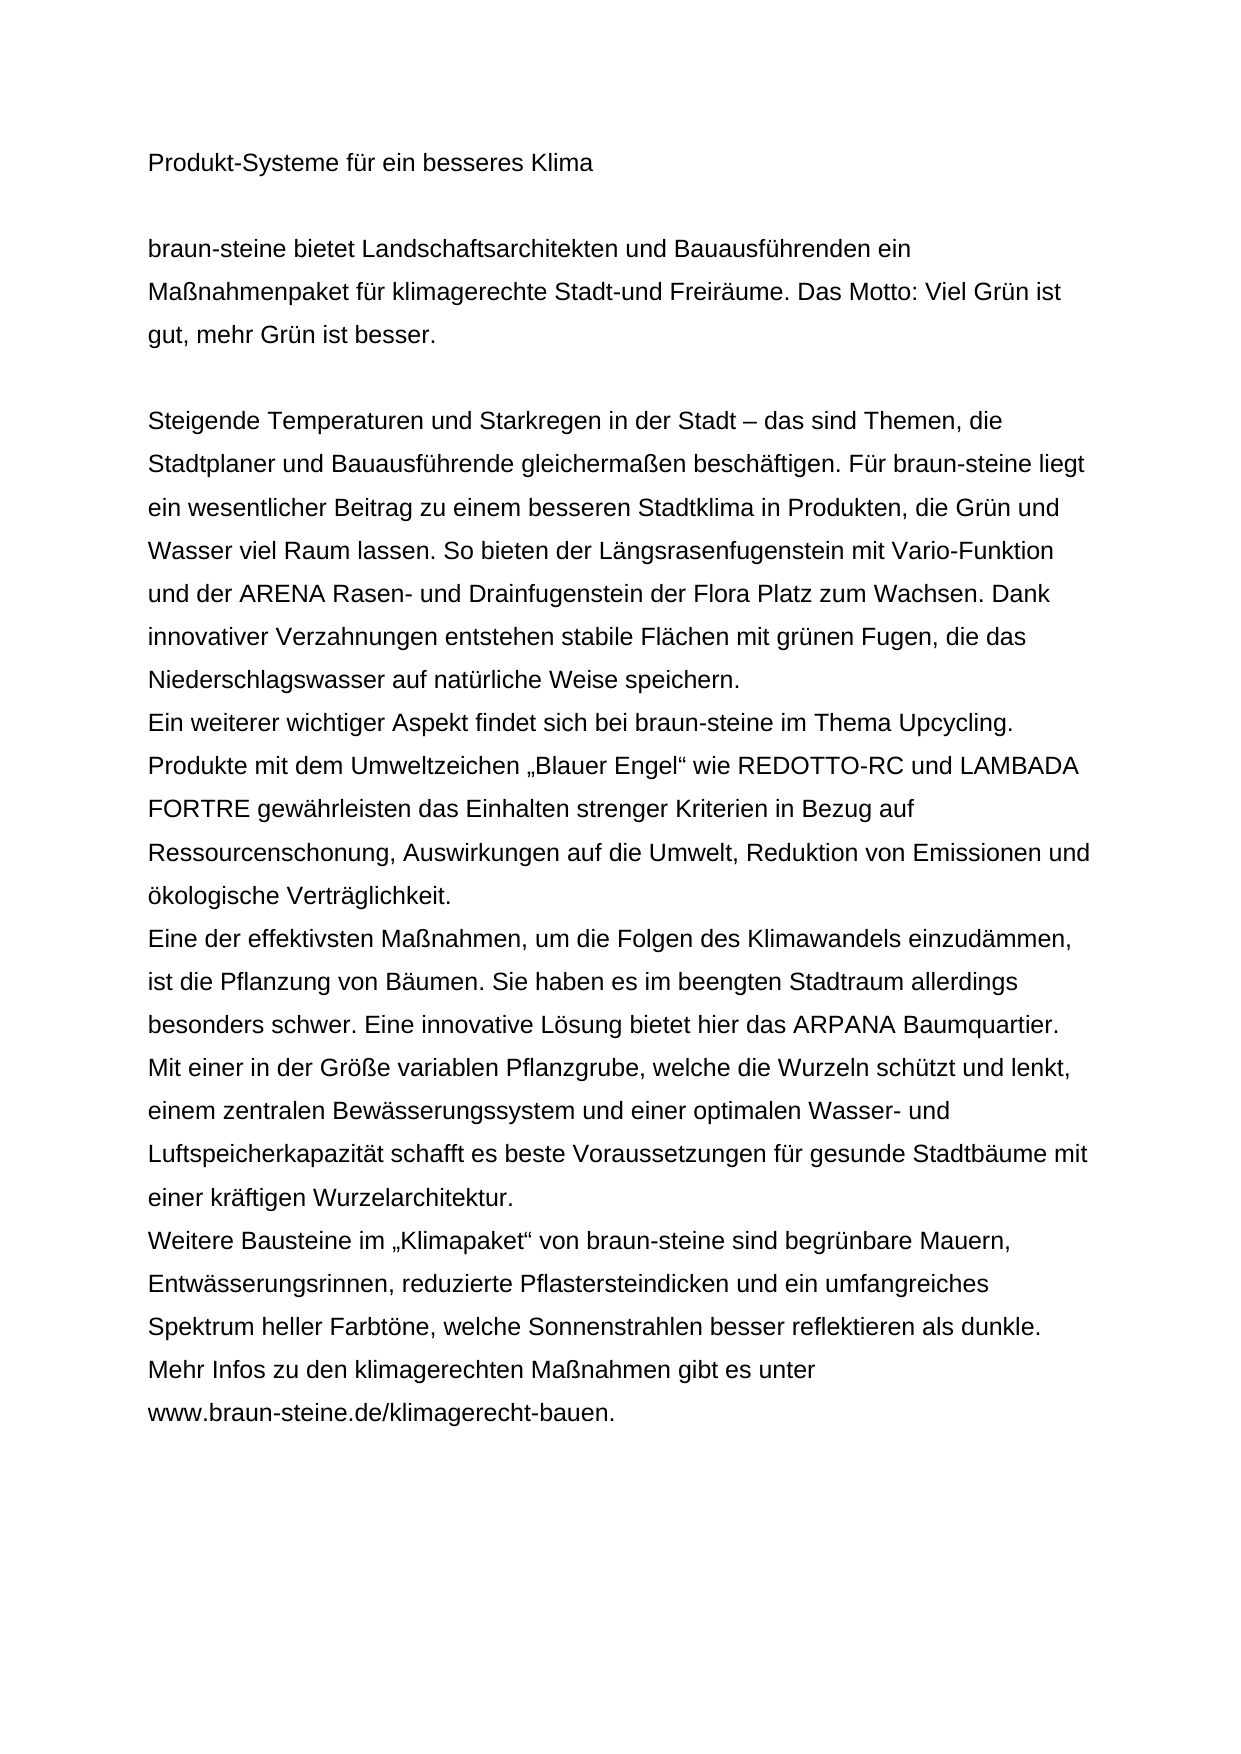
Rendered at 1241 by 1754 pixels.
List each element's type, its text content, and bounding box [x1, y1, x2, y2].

text Produkt-Systeme für ein besseres Klima [148, 148, 1093, 176]
text Steigende Temperaturen und Starkregen in der Stadt – das sind Themen, die Stadtplaner und Bauausführende gleichermaßen beschäftigen. Für braun-steine liegt ein wesentlicher Beitrag zu einem besseren Stadtklima in Produkten, die Grün und Wasser viel Raum lassen. So bieten der Längsrasenfugenstein mit Vario-Funktion und der ARENA Rasen- und Drainfugenstein der Flora Platz zum Wachsen. Dank innovativer Verzahnungen entstehen stabile Flächen mit grünen Fugen, die das Niederschlagswasser auf natürliche Weise speichern. [148, 406, 1093, 694]
text braun-steine bietet Landschaftsarchitekten und Bauausführenden ein Maßnahmenpaket für klimagerechte Stadt-und Freiräume. Das Motto: Viel Grün ist gut, mehr Grün ist besser. [148, 234, 1093, 349]
text Weitere Bausteine im „Klimapaket“ von braun-steine sind begrünbare Mauern, Entwässerungsrinnen, reduzierte Pflastersteindicken und ein umfangreiches Spektrum heller Farbtöne, welche Sonnenstrahlen besser reflektieren als dunkle. [148, 1226, 1093, 1341]
text Ein weiterer wichtiger Aspekt findet sich bei braun-steine im Thema Upcycling. Produkte mit dem Umweltzeichen „Blauer Engel“ wie REDOTTO-RC und LAMBADA FORTRE gewährleisten das Einhalten strenger Kriterien in Bezug auf Ressourcenschonung, Auswirkungen auf die Umwelt, Reduktion von Emissionen und ökologische Verträglichkeit. [148, 708, 1093, 909]
text Eine der effektivsten Maßnahmen, um die Folgen des Klimawandels einzudämmen, ist die Pflanzung von Bäumen. Sie haben es im beengten Stadtraum allerdings besonders schwer. Eine innovative Lösung bietet hier das ARPANA Baumquartier. Mit einer in der Größe variablen Pflanzgrube, welche die Wurzeln schützt und lenkt, einem zentralen Bewässerungssystem und einer optimalen Wasser- und Luftspeicherkapazität schafft es beste Voraussetzungen für gesunde Stadtbäume mit einer kräftigen Wurzelarchitektur. [148, 924, 1093, 1211]
text Mehr Infos zu den klimagerechten Maßnahmen gibt es unter www.braun-steine.de/klimagerecht-bauen. [148, 1355, 1093, 1427]
